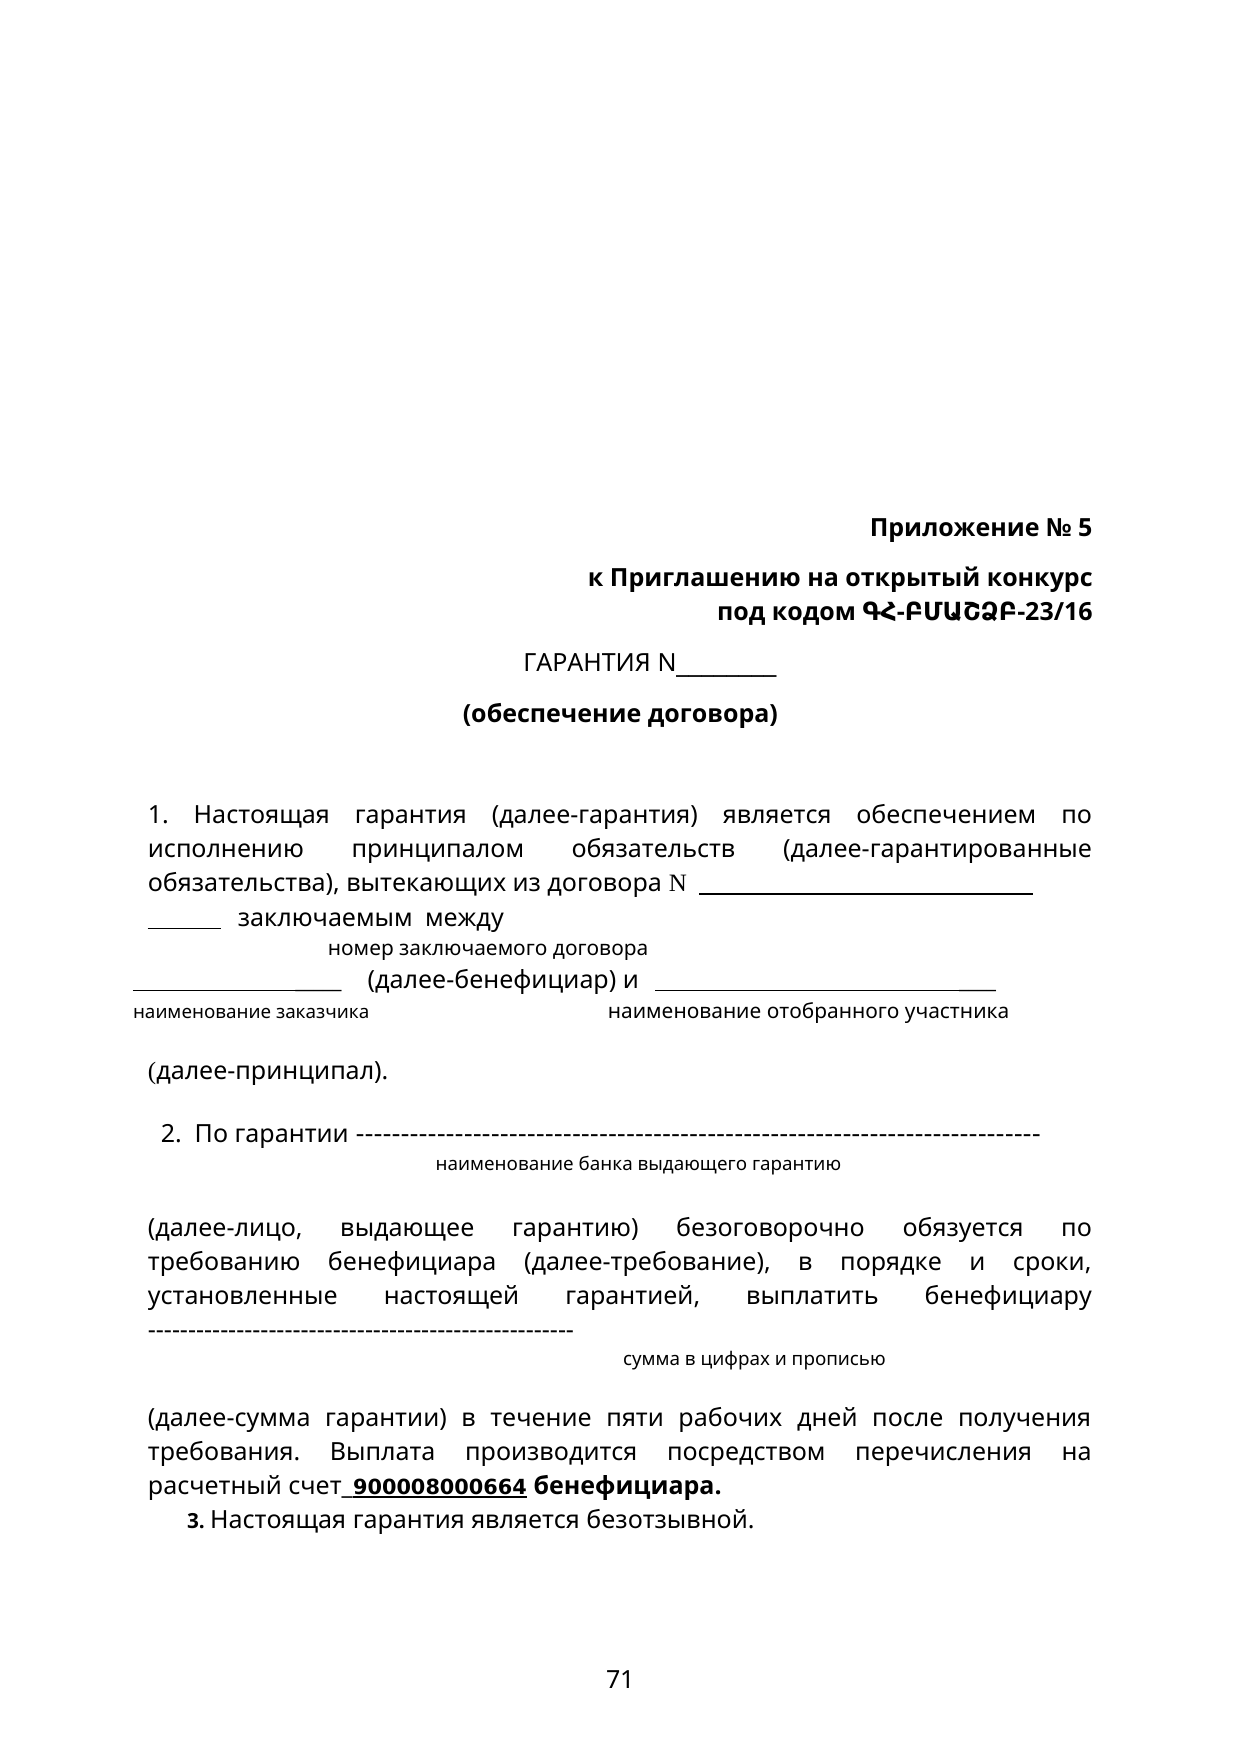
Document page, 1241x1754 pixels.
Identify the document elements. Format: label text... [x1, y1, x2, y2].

text 1. Настоящая гарантия (далее-гарантия) является обеспечением по исполнению принципалом обязательств (далее-гарантированные обязательства), вытекающих из договора N заключаемым между [148, 797, 1092, 933]
text (далее-принципал). [148, 1053, 1092, 1087]
text к Приглашению на открытый конкурс под кодом ԳՀ-ԲՄԱՇՁԲ-23/16 [148, 560, 1092, 628]
text наименование заказчика наименование отобранного участника [133, 996, 1092, 1024]
text (далее-лицо, выдающее гарантию) безоговорочно обязуется по требованию бенефициара (далее-требование), в порядке и сроки, установленные настоящей гарантией, выплатить бенефициару ----------------------------------------------------- [148, 1209, 1092, 1346]
text наименование банка выдающего гарантию [148, 1150, 1092, 1175]
text _____ (далее-бенефициар) и ____ [133, 962, 1092, 996]
text (обеспечение договора) [207, 696, 1034, 729]
text ГАРАНТИЯ N________ [148, 645, 1092, 679]
text 3. Настоящая гарантия является безотзывной. [148, 1502, 1092, 1536]
text номер заключаемого договора [148, 933, 1092, 962]
text 2. По гарантии ---------------------------------------------------------------------------- [148, 1116, 1092, 1150]
text сумма в цифрах и прописью [148, 1346, 1092, 1371]
text (далее-сумма гарантии) в течение пяти рабочих дней после получения требования. Выплата производится посредством перечисления на расчетный счет_900008000664 бенефициара. [148, 1400, 1092, 1502]
text Приложение № 5 [148, 509, 1092, 543]
